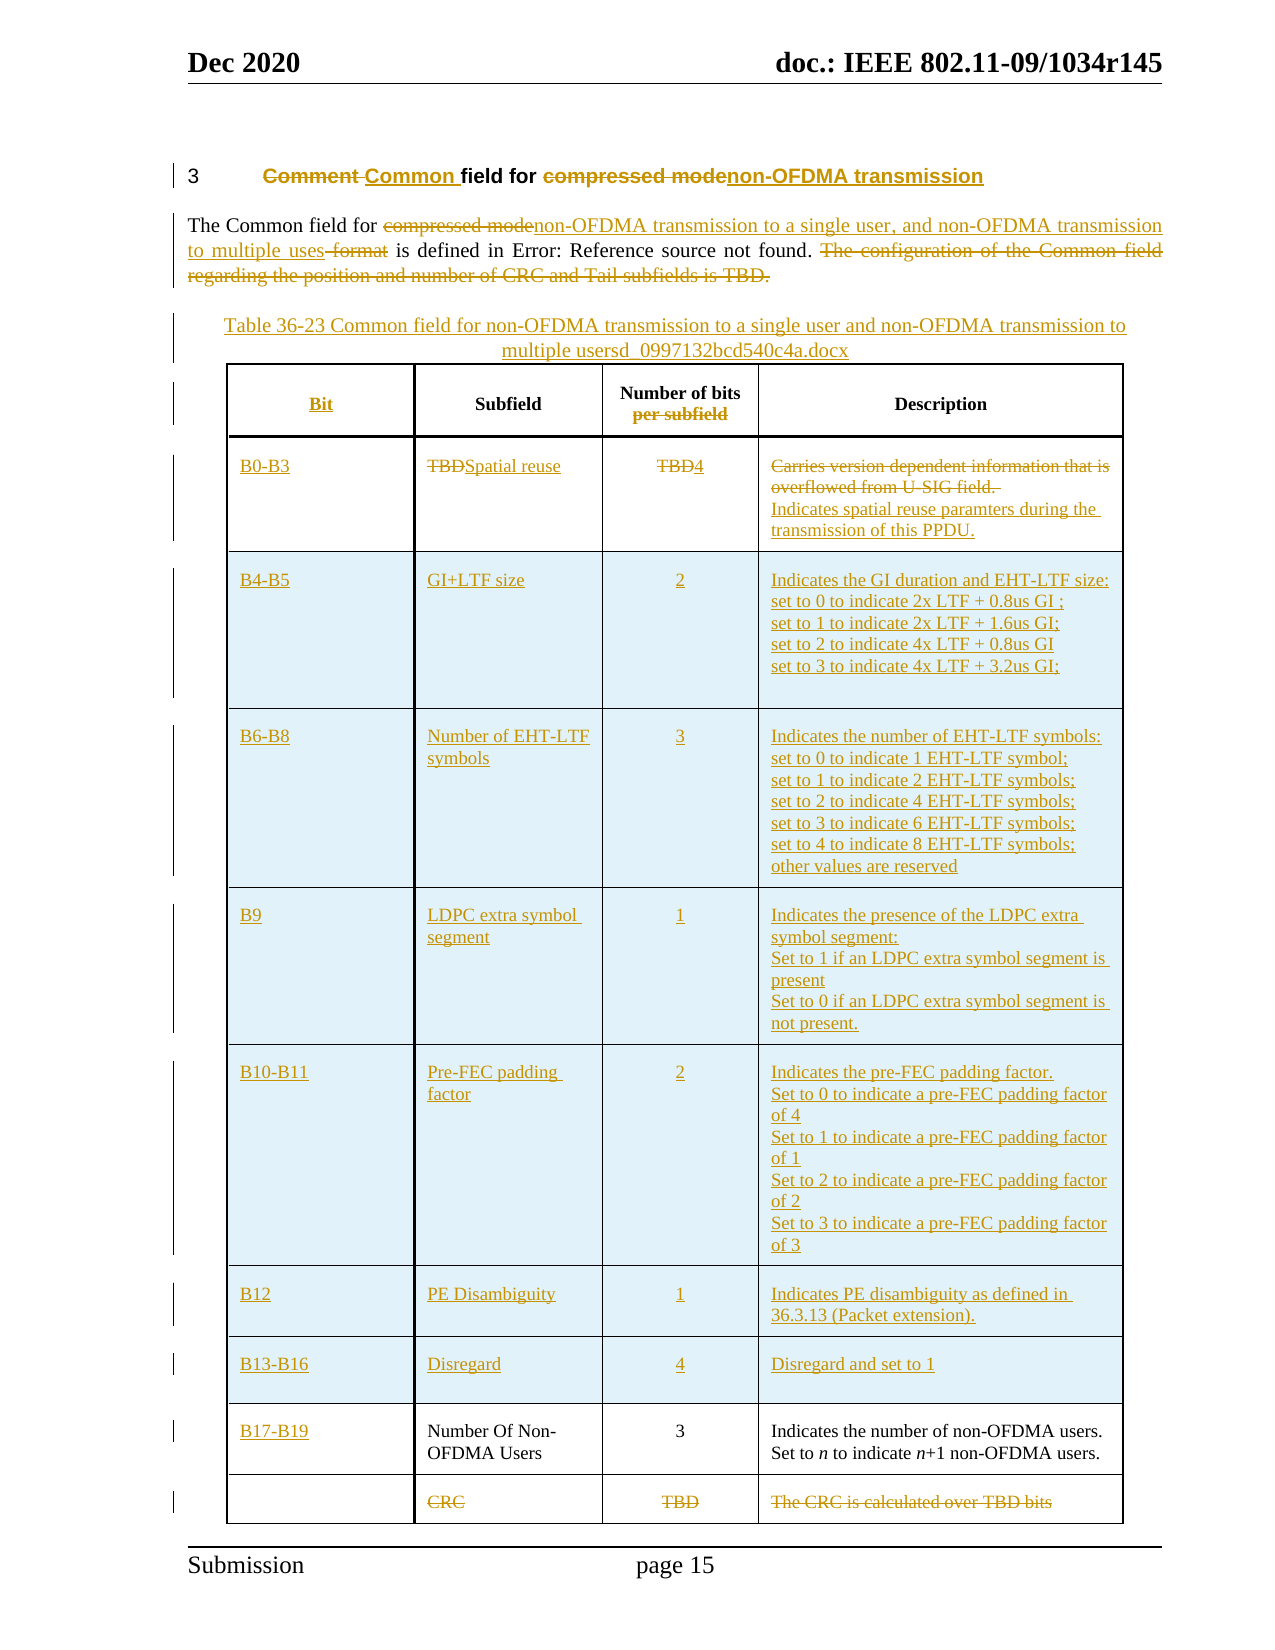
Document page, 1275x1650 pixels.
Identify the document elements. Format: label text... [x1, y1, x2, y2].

table_cell 3 [603, 1404, 758, 1473]
table_header Description [759, 365, 1122, 435]
table_header Subfield [416, 365, 602, 435]
table_header Number of bits [603, 365, 758, 435]
table_cell Number Of Non-OFDMA Users [416, 1404, 602, 1473]
table_header [228, 365, 413, 435]
text The Common field for is defined in ). [187, 212, 1162, 287]
table_cell [416, 1475, 602, 1523]
table_cell [228, 436, 413, 551]
table_cell [759, 438, 1122, 551]
table_cell [603, 1475, 758, 1523]
table_cell [603, 438, 758, 551]
list field for [187, 162, 1162, 187]
table_cell Indicates the number of non-OFDMA users. Set to n to indicate n+1 non-OFDMA users. [759, 1404, 1122, 1473]
table_cell [228, 1475, 413, 1523]
table_cell [416, 438, 602, 551]
table_cell [228, 1404, 413, 1473]
table_cell [759, 1475, 1122, 1523]
